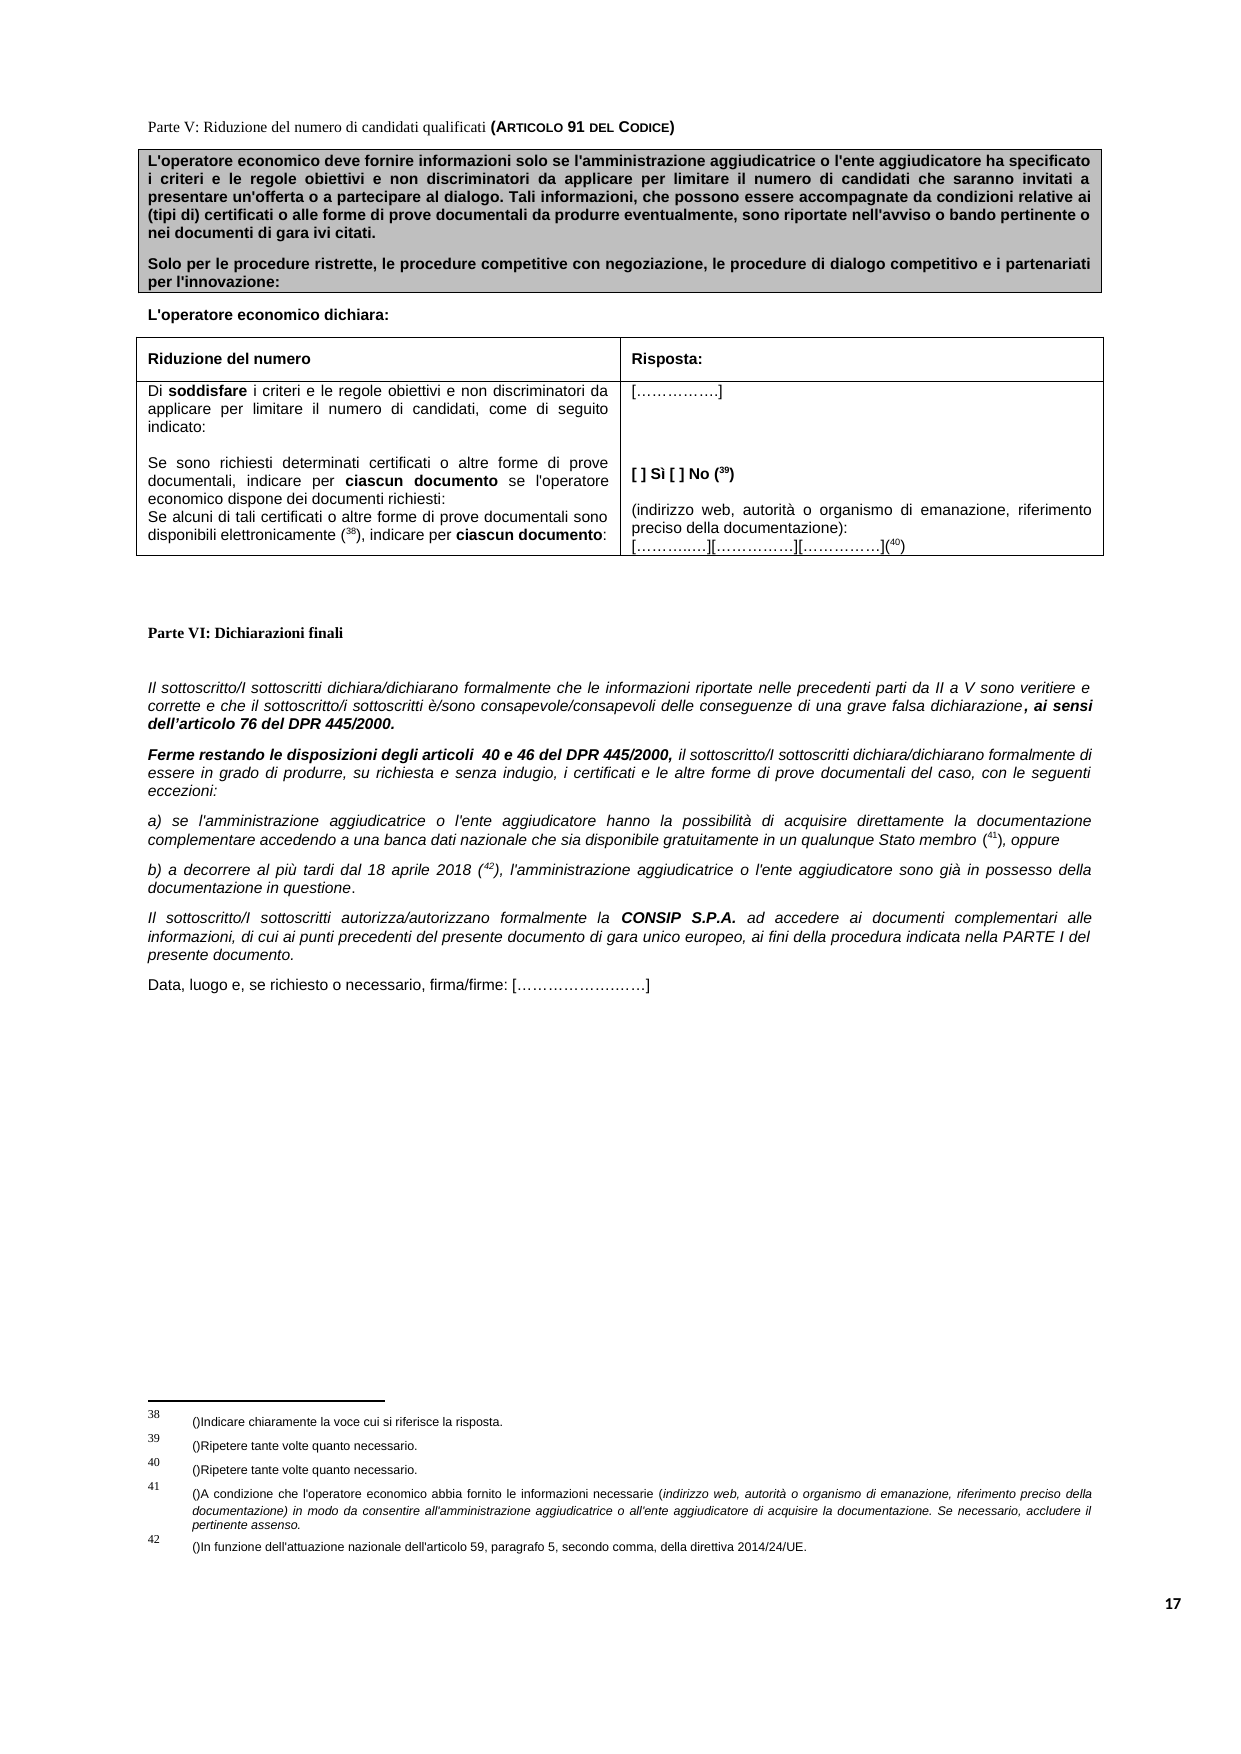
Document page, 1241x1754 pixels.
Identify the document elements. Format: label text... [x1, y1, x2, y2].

text Parte V: Riduzione del numero di candidati qualificati (Articolo 91 del Codice) [148, 118, 1093, 136]
text Il sottoscritto/I sottoscritti autorizza/autorizzano formalmente la CONSIP S.P.A. ad accedere ai documenti complementari alle informazioni, di cui ai punti precedenti del presente documento di gara unico europeo, ai fini della procedura indicata nella PARTE I del presente documento. [148, 909, 1093, 963]
text Ferme restando le disposizioni degli articoli 40 e 46 del DPR 445/2000, il sottoscritto/I sottoscritti dichiara/dichiarano formalmente di essere in grado di produrre, su richiesta e senza indugio, i certificati e le altre forme di prove documentali del caso, con le seguenti eccezioni: [148, 746, 1093, 800]
text L'operatore economico dichiara: [148, 306, 1093, 324]
text L'operatore economico deve fornire informazioni solo se l'amministrazione aggiudicatrice o l'ente aggiudicatore ha specificato i criteri e le regole obiettivi e non discriminatori da applicare per limitare il numero di candidati che saranno invitati a presentare un'offerta o a partecipare al dialogo. Tali informazioni, che possono essere accompagnate da condizioni relative ai (tipi di) certificati o alle forme di prove documentali da produrre eventualmente, sono riportate nell'avviso o bando pertinente o nei documenti di gara ivi citati. [139, 150, 1101, 242]
title Parte VI: Dichiarazioni finali [148, 624, 1093, 642]
table_header Riduzione del numero [137, 338, 620, 381]
table_header Risposta: [621, 338, 1103, 381]
text Solo per le procedure ristrette, le procedure competitive con negoziazione, le procedure di dialogo competitivo e i partenariati per l'innovazione: [139, 251, 1101, 292]
text Data, luogo e, se richiesto o necessario, firma/firme: [……………….……] [148, 976, 1093, 994]
table_cell […………….] [ ] Sì [ ] No () (indirizzo web, autorità o organismo di emanazione, riferimento preciso della documentazione): [………..…][……………][……………]() [621, 382, 1103, 554]
text Il sottoscritto/I sottoscritti dichiara/dichiarano formalmente che le informazioni riportate nelle precedenti parti da II a V sono veritiere e corrette e che il sottoscritto/i sottoscritti è/sono consapevole/consapevoli delle conseguenze di una grave falsa dichiarazione, ai sensi dell’articolo 76 del DPR 445/2000. [148, 679, 1093, 733]
table_cell Di soddisfare i criteri e le regole obiettivi e non discriminatori da applicare per limitare il numero di candidati, come di seguito indicato: Se sono richiesti determinati certificati o altre forme di prove documentali, indicare per ciascun documento se l'operatore economico dispone dei documenti richiesti: Se alcuni di tali certificati o altre forme di prove documentali sono disponibili elettronicamente (), indicare per ciascun documento: [137, 382, 620, 554]
text a) se l'amministrazione aggiudicatrice o l'ente aggiudicatore hanno la possibilità di acquisire direttamente la documentazione complementare accedendo a una banca dati nazionale che sia disponibile gratuitamente in un qualunque Stato membro (), oppure [148, 812, 1093, 848]
text b) a decorrere al più tardi dal 18 aprile 2018 (), l'amministrazione aggiudicatrice o l'ente aggiudicatore sono già in possesso della documentazione in questione. [148, 861, 1093, 897]
